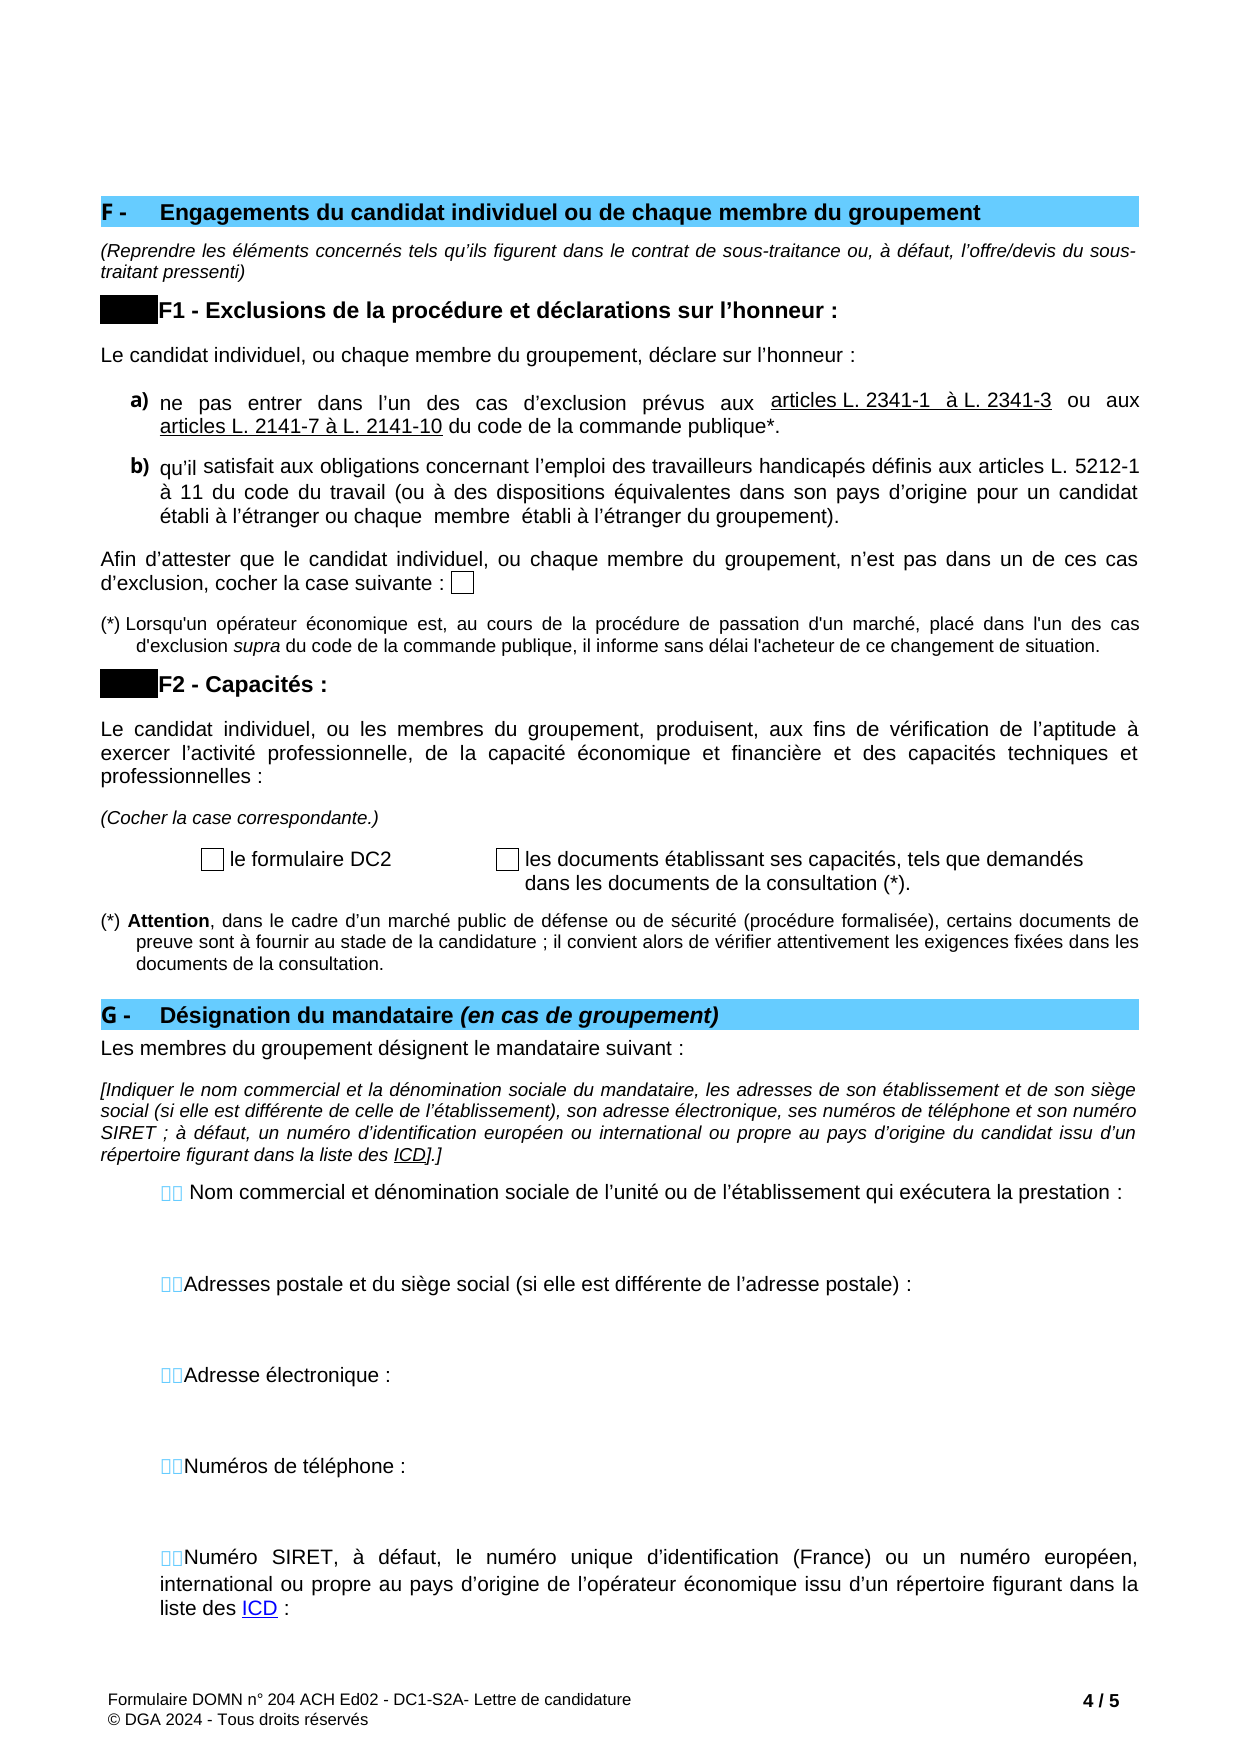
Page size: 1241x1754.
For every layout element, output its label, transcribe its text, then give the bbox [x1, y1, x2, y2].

text Le candidat individuel, ou chaque membre du groupement, déclare sur l’honneur : [100, 343, 1140, 367]
subtitle Adresse électronique : [159, 1360, 1140, 1390]
text [Indiquer le nom commercial et la dénomination sociale du mandataire, les adresses de son établissement et de son siège social (si elle est différente de celle de l’établissement), son adresse électronique, ses numéros de téléphone et son numéro SIRET ; à défaut, un numéro d’identification européen ou international ou propre au pays d’origine du candidat issu d’un répertoire figurant dans la liste des ICD].] [100, 1079, 1140, 1165]
subtitle Adresses postale et du siège social (si elle est différente de l’adresse postale) : [159, 1269, 1140, 1298]
subtitle Engagements du candidat individuel ou de chaque membre du groupement [101, 196, 1139, 227]
subtitle  Nom commercial et dénomination sociale de l’unité ou de l’établissement qui exécutera la prestation : [159, 1177, 1140, 1207]
text (*) Attention, dans le cadre d’un marché public de défense ou de sécurité (procédure formalisée), certains documents de preuve sont à fournir au stade de la candidature ; il convient alors de vérifier attentivement les exigences fixées dans les documents de la consultation. [100, 910, 1140, 974]
text Afin d’attester que le candidat individuel, ou chaque membre du groupement, n’est pas dans un de ces cas d’exclusion, cocher la case suivante : [100, 547, 1140, 594]
text ne pas entrer dans l’un des cas d’exclusion prévus aux articles L. 2341-1 à L. 2341-3 ou aux articles L. 2141-7 à L. 2141-10 du code de la commande publique*. [130, 385, 1140, 438]
table_header les documents établissant ses capacités, tels que demandés dans les documents de la consultation (*). [425, 829, 1133, 908]
subtitle Désignation du mandataire (en cas de groupement) [101, 999, 1139, 1030]
table_header le formulaire DC2 [130, 829, 425, 908]
text (*) Lorsqu'un opérateur économique est, au cours de la procédure de passation d'un marché, placé dans l'un des cas d'exclusion supra du code de la commande publique, il informe sans délai l'acheteur de ce changement de situation. [100, 613, 1140, 656]
text qu’il satisfait aux obligations concernant l’emploi des travailleurs handicapés définis aux articles L. 5212-1 à 11 du code du travail (ou à des dispositions équivalentes dans son pays d’origine pour un candidat établi à l’étranger ou chaque membre établi à l’étranger du groupement). [130, 451, 1140, 528]
subtitle F2 - Capacités : [158, 669, 1140, 698]
text (Cocher la case correspondante.) [100, 807, 1140, 828]
subtitle Numéro SIRET, à défaut, le numéro unique d’identification (France) ou un numéro européen, international ou propre au pays d’origine de l’opérateur économique issu d’un répertoire figurant dans la liste des ICD : [159, 1542, 1140, 1620]
subtitle F1 - Exclusions de la procédure et déclarations sur l’honneur : [158, 295, 1140, 324]
text (Reprendre les éléments concernés tels qu’ils figurent dans le contrat de sous-traitance ou, à défaut, l’offre/devis du sous-traitant pressenti) [100, 173, 1140, 283]
text Les membres du groupement désignent le mandataire suivant : [100, 993, 1140, 1060]
text Le candidat individuel, ou les membres du groupement, produisent, aux fins de vérification de l’aptitude à exercer l’activité professionnelle, de la capacité économique et financière et des capacités techniques et professionnelles : [100, 716, 1140, 788]
subtitle Numéros de téléphone : [159, 1451, 1140, 1481]
